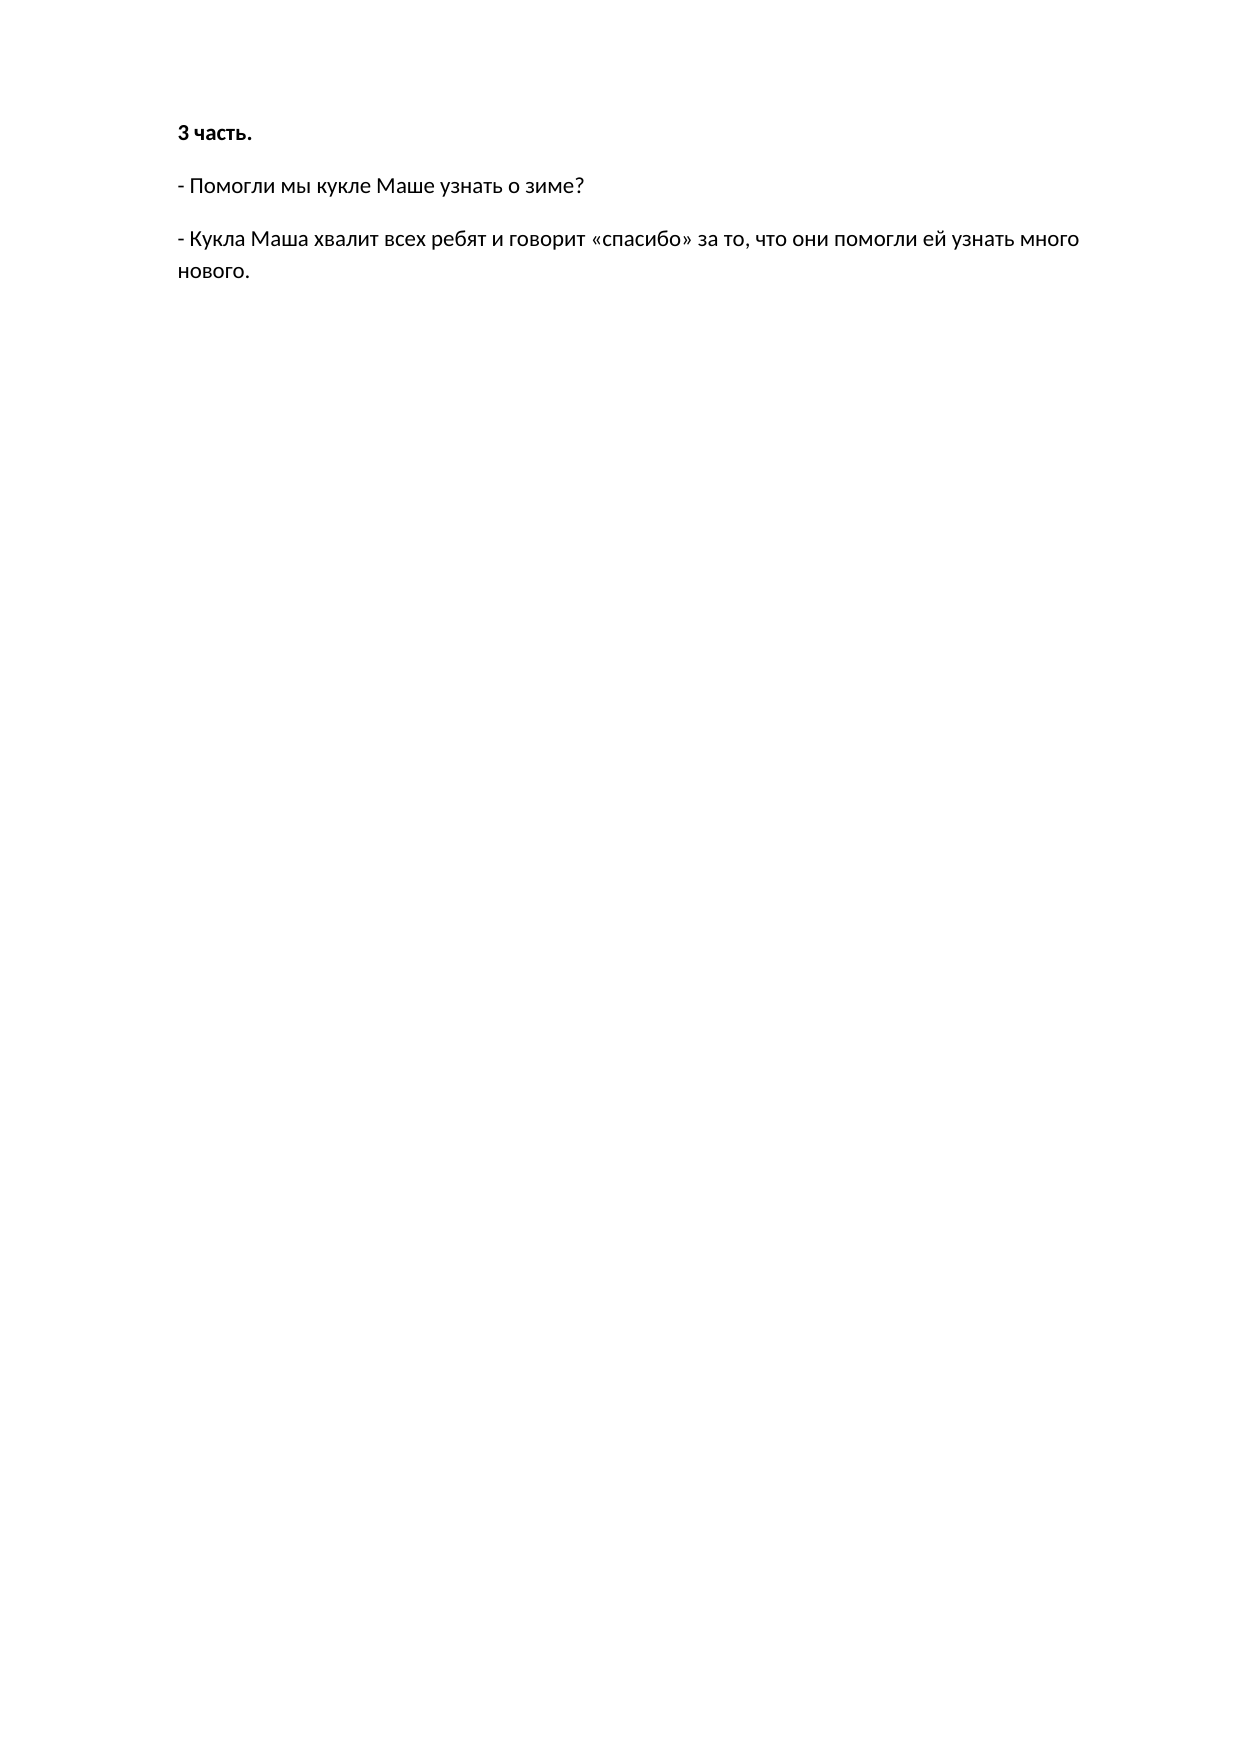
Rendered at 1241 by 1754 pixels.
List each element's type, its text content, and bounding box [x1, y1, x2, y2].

text - Кукла Маша хвалит всех ребят и говорит «спасибо» за то, что они помогли ей узнать много нового. [177, 224, 1152, 284]
text - Помогли мы кукле Маше узнать о зиме? [177, 171, 1152, 199]
text 3 часть. [177, 118, 1152, 146]
